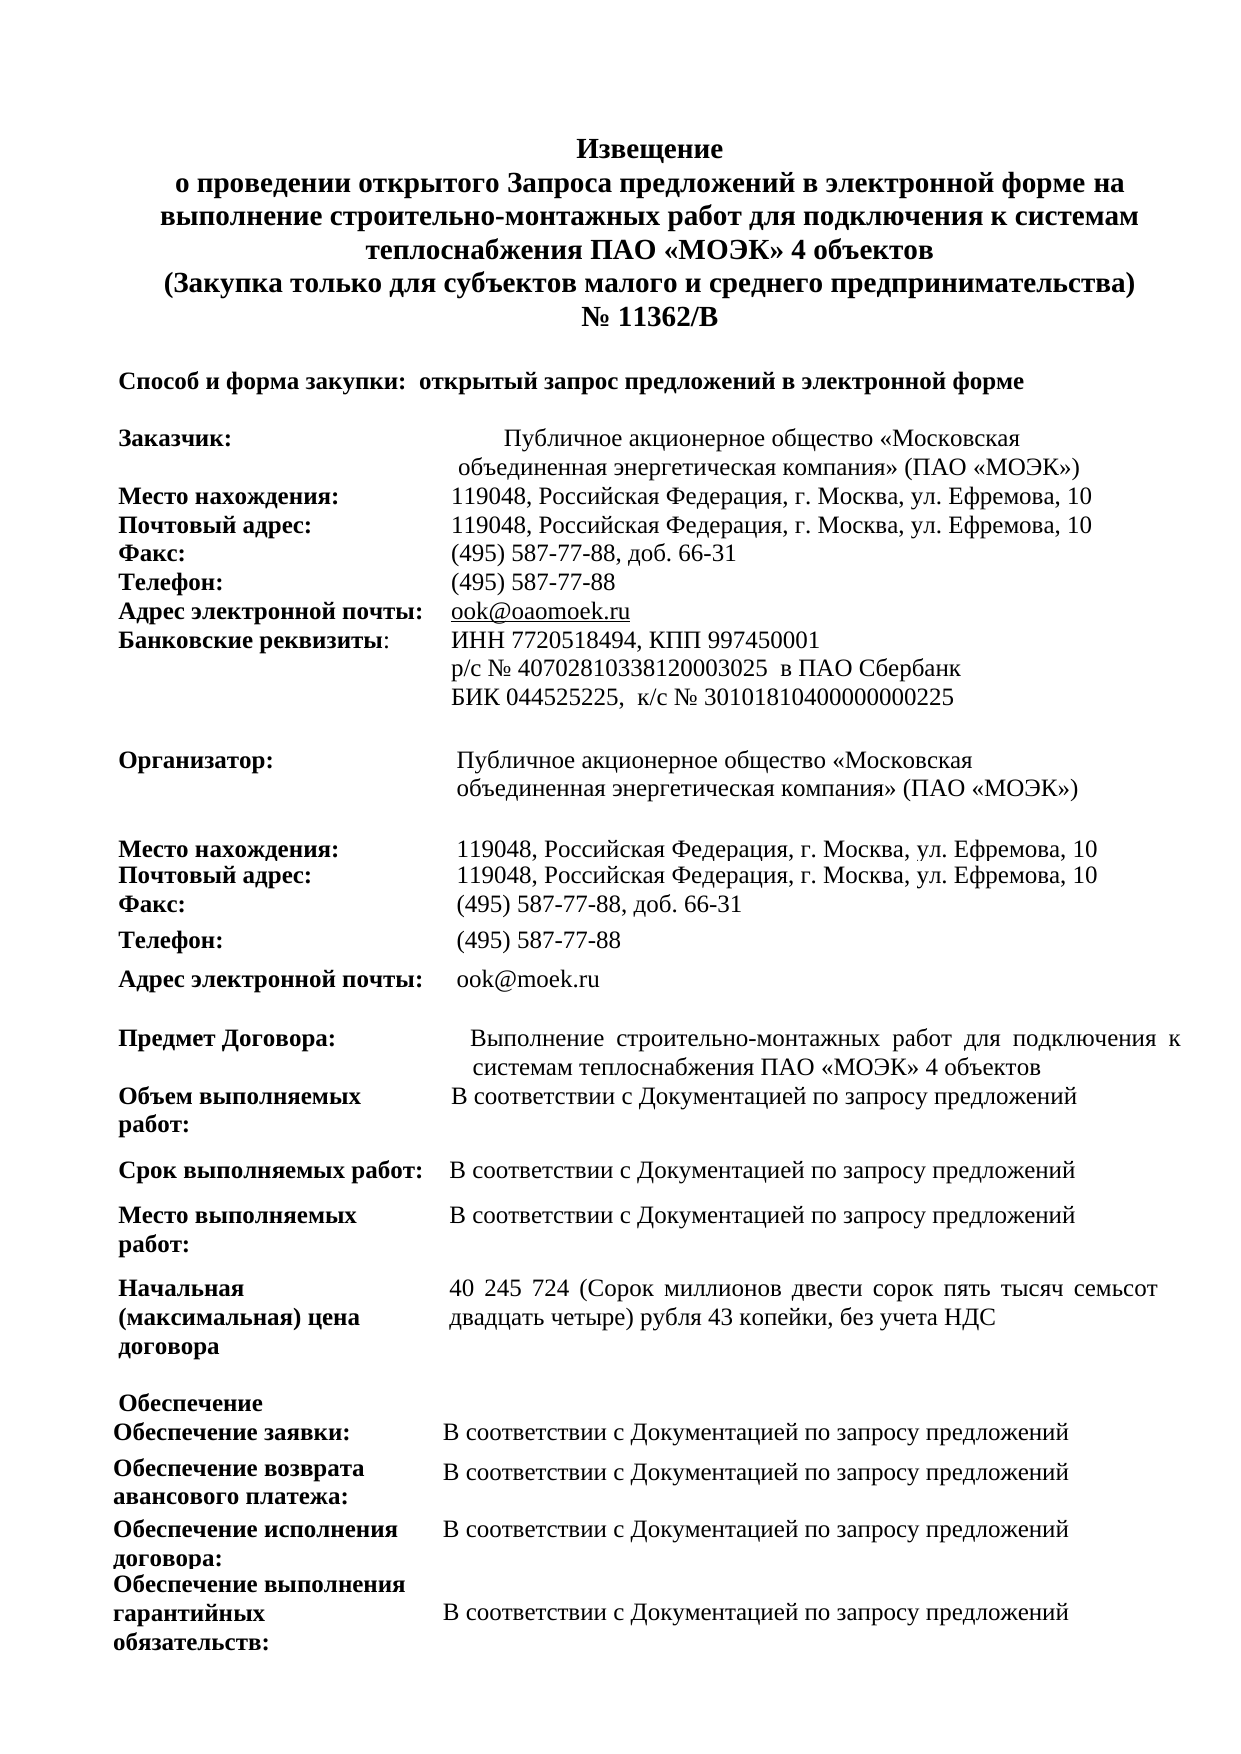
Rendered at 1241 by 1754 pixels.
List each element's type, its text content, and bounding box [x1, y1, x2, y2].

table_header В соответствии с Документацией по запросу предложений [431, 1417, 1170, 1453]
text Обеспечение [118, 1388, 1181, 1417]
table_cell 119048, Российская Федерация, г. Москва, ул. Ефремова, 10 [445, 861, 1170, 889]
table_cell ook@moek.ru [445, 964, 1170, 999]
table_cell (495) 587-77-88 [445, 925, 1170, 964]
table_cell Факс: [107, 890, 445, 925]
table_cell Адрес электронной почты: [107, 964, 445, 999]
table_cell Начальная (максимальная) цена договора [107, 1274, 438, 1360]
table_cell Место нахождения: [107, 834, 445, 861]
table_cell Телефон: [107, 925, 445, 964]
table_header Объем выполняемых работ: [107, 1081, 438, 1155]
table_header Обеспечение заявки: [107, 1417, 431, 1453]
table_header Место нахождения: Почтовый адрес: Факс: Телефон: Адрес электронной почты: Банковские реквизиты: [107, 481, 439, 716]
text Предмет Договора: Выполнение строительно-монтажных работ для подключения к системам теплоснабжения ПАО «МОЭК» 4 объектов [118, 1023, 1181, 1081]
table_cell В соответствии с Документацией по запросу предложений [438, 1201, 1170, 1273]
table_cell В соответствии с Документацией по запросу предложений [431, 1514, 1170, 1569]
text Извещение [118, 131, 1181, 165]
table_cell Обеспечение возврата авансового платежа: [107, 1453, 431, 1514]
table_cell Обеспечение выполнения гарантийных обязательств: [107, 1569, 431, 1655]
text № 11362/В [118, 299, 1181, 332]
table_cell 119048, Российская Федерация, г. Москва, ул. Ефремова, 10 [445, 834, 1170, 861]
text о проведении открытого Запроса предложений в электронной форме на выполнение строительно-монтажных работ для подключения к системам теплоснабжения ПАО «МОЭК» 4 объектов [118, 165, 1181, 265]
table_header 119048, Российская Федерация, г. Москва, ул. Ефремова, 10 119048, Российская Федерация, г. Москва, ул. Ефремова, 10 (495) 587-77-88, доб. 66-31 (495) 587-77-88 ook@oaomoek.ru ИНН 7720518494, КПП 997450001 р/с № 40702810338120003025 в ПАО Сбербанк БИК 044525225, к/с № 30101810400000000225 [440, 481, 1170, 716]
table_cell В соответствии с Документацией по запросу предложений [438, 1155, 1170, 1201]
text объединенная энергетическая компания» (ПАО «МОЭК») [458, 452, 1181, 481]
table_cell Обеспечение исполнения договора: [107, 1514, 431, 1569]
text Заказчик: Публичное акционерное общество «Московская [118, 423, 1181, 452]
table_cell В соответствии с Документацией по запросу предложений [431, 1569, 1170, 1655]
table_cell Срок выполняемых работ: [107, 1155, 438, 1201]
text Способ и форма закупки: открытый запрос предложений в электронной форме [118, 366, 1181, 395]
table_cell 40 245 724 (Сорок миллионов двести сорок пять тысяч семьсот двадцать четыре) рубля 43 копейки, без учета НДС [438, 1274, 1170, 1360]
table_header Публичное акционерное общество «Московская объединенная энергетическая компания» (ПАО «МОЭК») [445, 745, 1170, 834]
table_cell Почтовый адрес: [107, 861, 445, 889]
text (Закупка только для субъектов малого и среднего предпринимательства) [118, 265, 1181, 299]
table_header Организатор: [107, 745, 445, 834]
table_cell (495) 587-77-88, доб. 66-31 [445, 890, 1170, 925]
table_cell В соответствии с Документацией по запросу предложений [431, 1453, 1170, 1514]
table_cell Место выполняемых работ: [107, 1201, 438, 1273]
table_header В соответствии с Документацией по запросу предложений [438, 1081, 1170, 1155]
